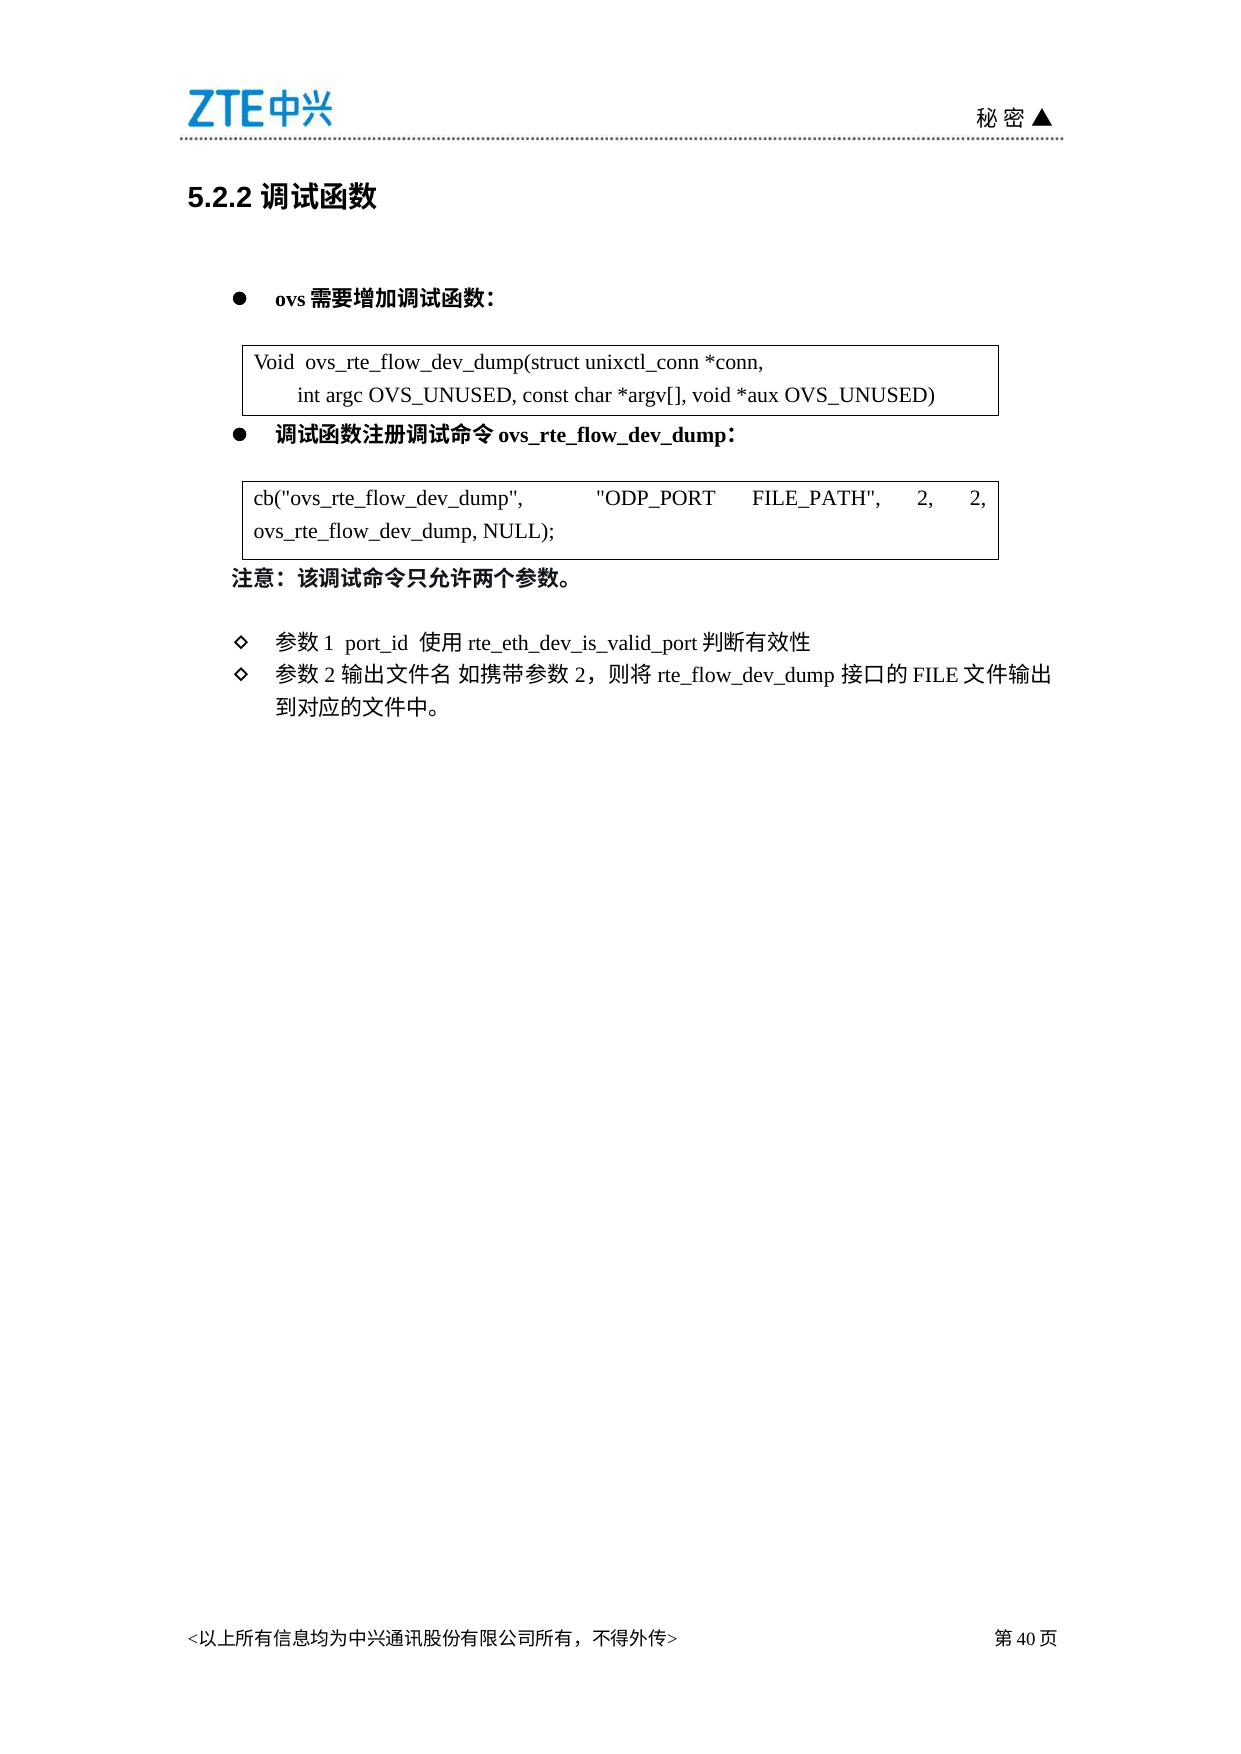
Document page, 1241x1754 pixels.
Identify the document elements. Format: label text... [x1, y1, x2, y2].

list 注意：该调试命令只允许两个参数。 [231, 560, 1053, 593]
picture [179, 134, 1064, 143]
list ovs需要增加调试函数： [231, 280, 1053, 313]
table_header Void ovs_rte_flow_dev_dump(struct unixctl_conn *conn, int argc OVS_UNUSED, const char *argv[], void *aux OVS_UNUSED) [243, 346, 998, 415]
subtitle 调试函数 [187, 162, 1053, 227]
picture [187, 88, 333, 127]
table_header cb("ovs_rte_flow_dev_dump", "ODP_PORT FILE_PATH", 2, 2, ovs_rte_flow_dev_dump, NULL); [243, 482, 998, 559]
list 参数2 输出文件名 如携带参数2，则将rte_flow_dev_dump 接口的FILE文件输出到对应的文件中。 [231, 657, 1053, 722]
list 调试函数注册调试命令ovs_rte_flow_dev_dump： [231, 416, 1053, 449]
list 参数1 port_id 使用 rte_eth_dev_is_valid_port判断有效性 [231, 624, 1053, 657]
